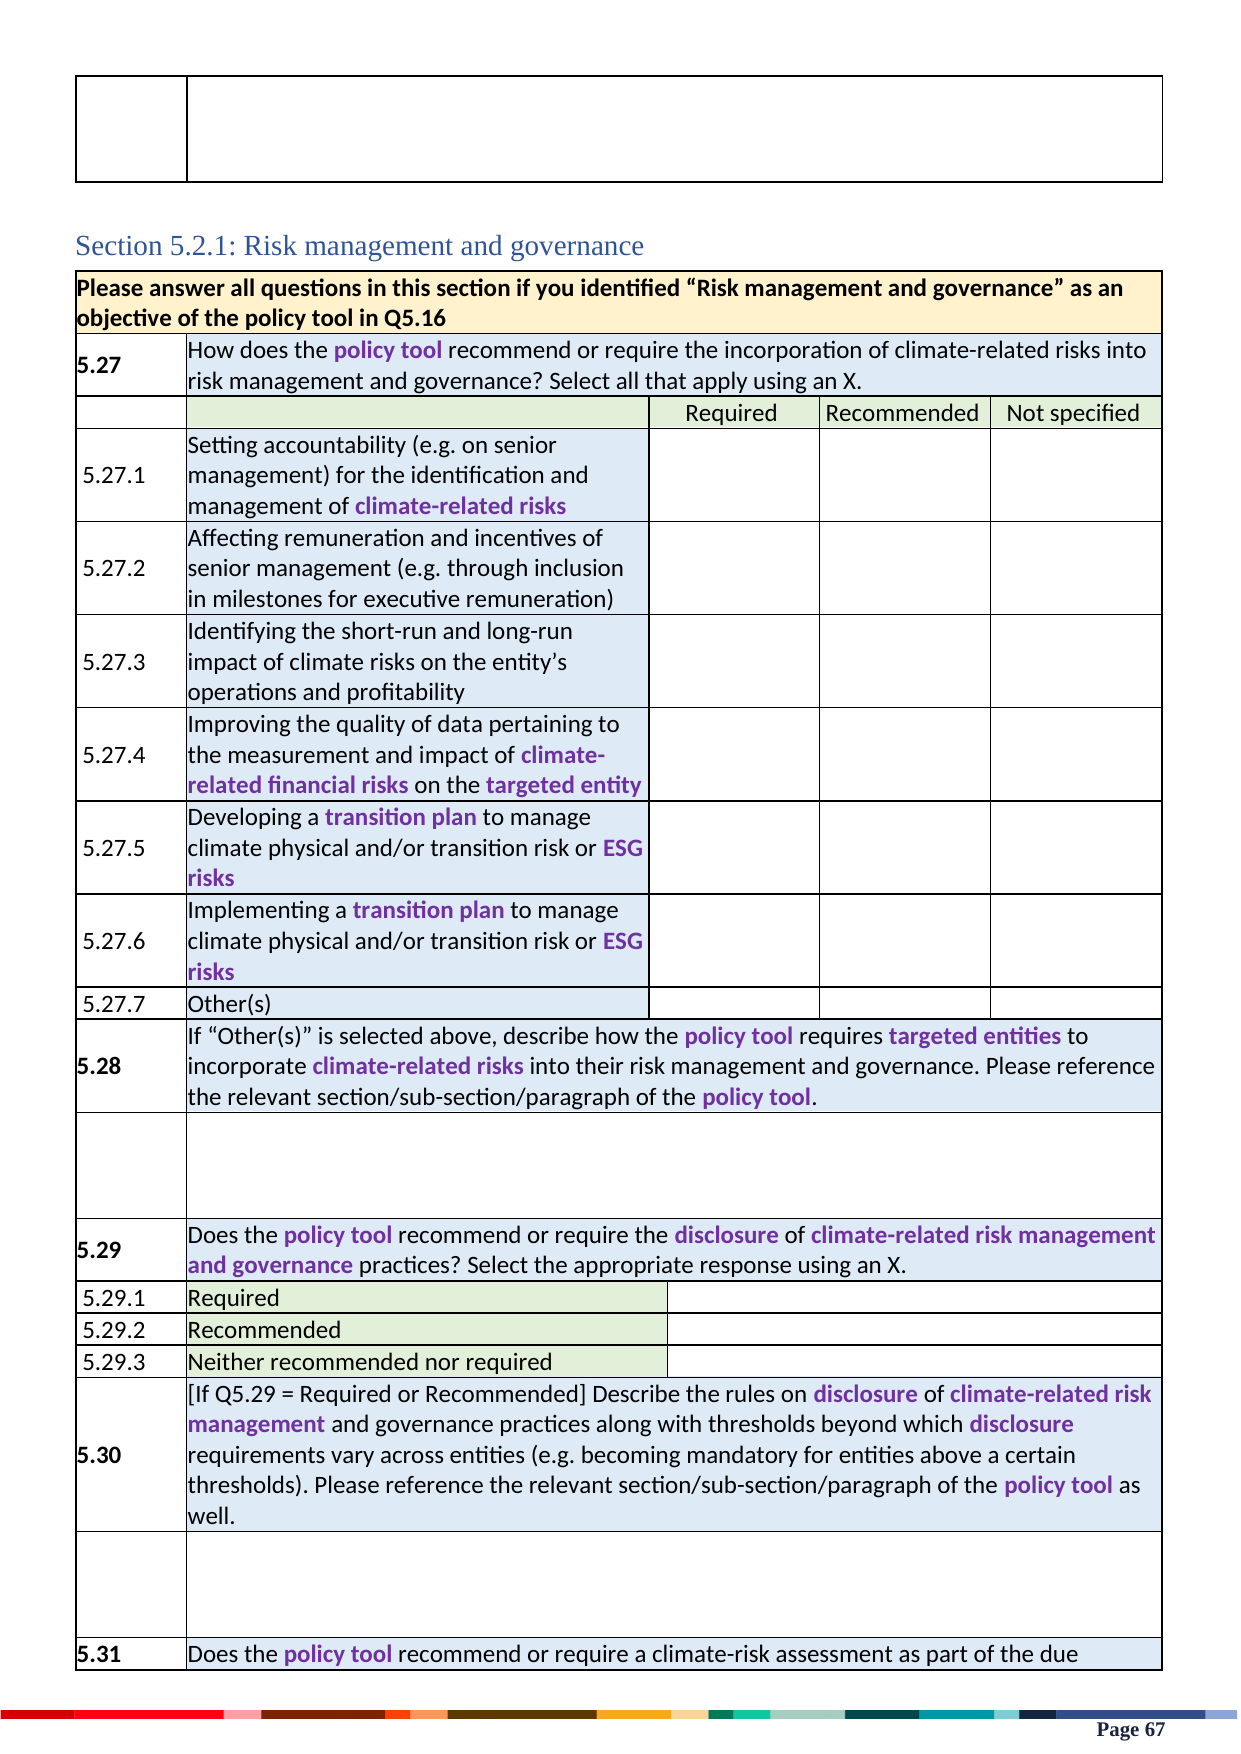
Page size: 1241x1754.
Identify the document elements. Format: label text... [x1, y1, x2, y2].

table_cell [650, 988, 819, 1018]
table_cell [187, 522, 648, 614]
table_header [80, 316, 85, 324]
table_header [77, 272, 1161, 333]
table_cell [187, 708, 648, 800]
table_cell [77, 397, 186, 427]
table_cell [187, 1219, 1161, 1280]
picture [0, 1710, 1236, 1719]
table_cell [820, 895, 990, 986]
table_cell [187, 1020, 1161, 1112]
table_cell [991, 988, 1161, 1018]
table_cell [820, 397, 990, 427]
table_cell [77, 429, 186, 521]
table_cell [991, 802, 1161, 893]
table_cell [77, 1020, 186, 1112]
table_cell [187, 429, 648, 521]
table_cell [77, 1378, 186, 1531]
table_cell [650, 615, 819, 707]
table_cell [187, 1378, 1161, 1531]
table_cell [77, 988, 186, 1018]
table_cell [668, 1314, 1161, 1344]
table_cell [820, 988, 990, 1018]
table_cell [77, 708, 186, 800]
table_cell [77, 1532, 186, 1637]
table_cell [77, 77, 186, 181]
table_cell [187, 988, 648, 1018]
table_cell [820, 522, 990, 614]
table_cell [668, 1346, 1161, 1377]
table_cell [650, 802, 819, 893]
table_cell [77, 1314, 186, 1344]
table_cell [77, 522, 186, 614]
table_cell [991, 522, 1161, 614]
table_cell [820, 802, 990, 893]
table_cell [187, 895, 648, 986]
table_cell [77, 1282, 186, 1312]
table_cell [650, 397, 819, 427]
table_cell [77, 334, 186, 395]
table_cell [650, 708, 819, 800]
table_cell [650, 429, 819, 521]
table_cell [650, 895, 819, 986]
subtitle Section 5.2.1: Risk management and governance [75, 228, 1165, 262]
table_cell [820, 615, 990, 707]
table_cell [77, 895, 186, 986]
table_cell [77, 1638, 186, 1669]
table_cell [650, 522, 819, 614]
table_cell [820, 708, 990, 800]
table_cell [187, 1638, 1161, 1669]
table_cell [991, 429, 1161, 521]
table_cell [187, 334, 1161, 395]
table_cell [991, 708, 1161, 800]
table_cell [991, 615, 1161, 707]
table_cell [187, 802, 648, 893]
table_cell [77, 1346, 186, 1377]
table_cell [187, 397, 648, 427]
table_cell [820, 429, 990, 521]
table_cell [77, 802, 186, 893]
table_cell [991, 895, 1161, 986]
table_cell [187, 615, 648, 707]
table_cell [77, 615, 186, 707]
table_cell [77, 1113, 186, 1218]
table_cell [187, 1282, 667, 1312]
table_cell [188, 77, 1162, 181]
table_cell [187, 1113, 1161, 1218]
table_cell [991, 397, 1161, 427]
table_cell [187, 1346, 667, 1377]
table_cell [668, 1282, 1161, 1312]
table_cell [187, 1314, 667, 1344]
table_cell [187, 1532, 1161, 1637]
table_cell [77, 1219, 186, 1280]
